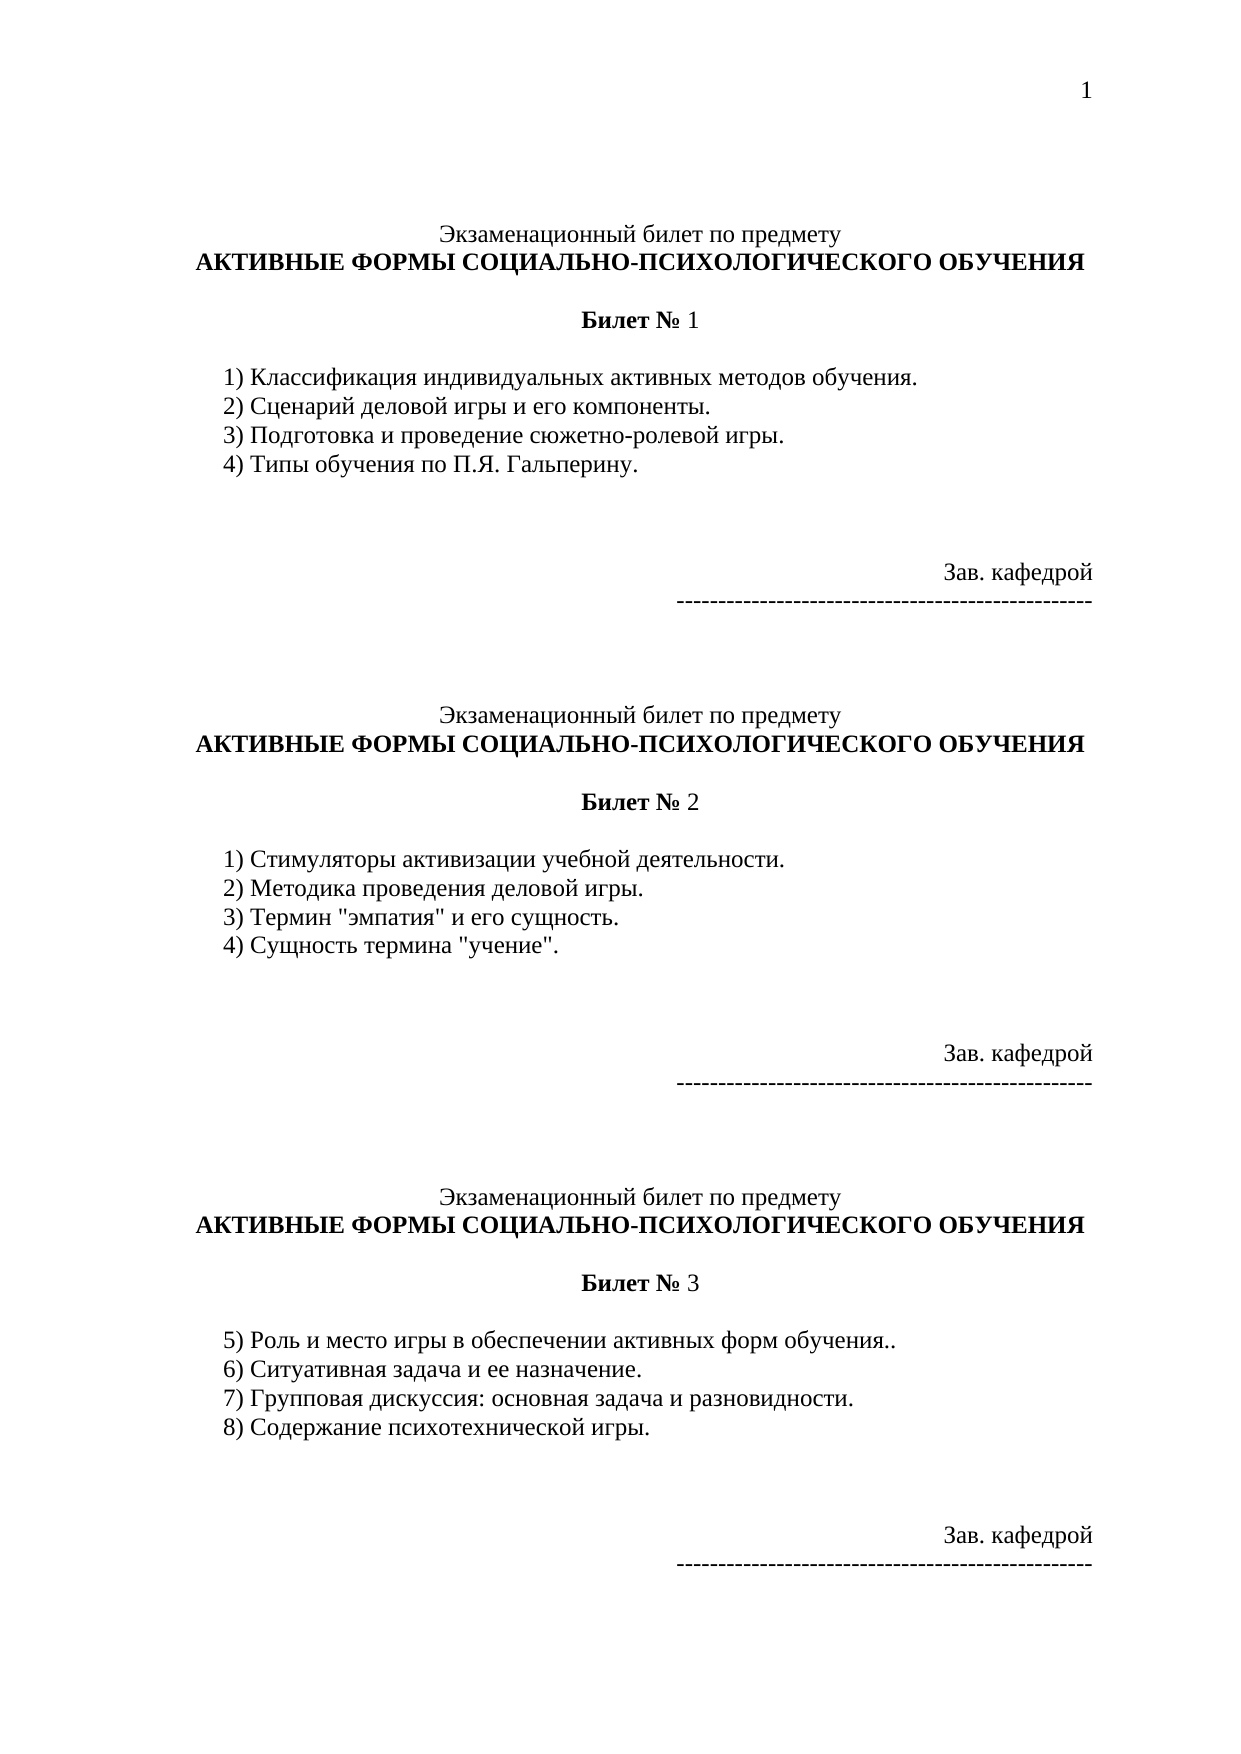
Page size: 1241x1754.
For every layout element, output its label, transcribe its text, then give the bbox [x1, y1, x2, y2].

list Подготовка и проведение сюжетно-ролевой игры. [223, 420, 1093, 449]
text -------------------------------------------------- [187, 1548, 1093, 1577]
text АКТИВНЫЕ ФОРМЫ СОЦИАЛЬНО-ПСИХОЛОГИЧЕСКОГО ОБУЧЕНИЯ [187, 729, 1093, 758]
list Групповая дискуссия: основная задача и разновидности. [223, 1383, 1093, 1412]
text -------------------------------------------------- [187, 585, 1093, 614]
list Роль и место игры в обеспечении активных форм обучения.. [223, 1326, 1093, 1354]
list Содержание психотехнической игры. [223, 1412, 1093, 1441]
list Типы обучения по П.Я. Гальперину. [223, 449, 1093, 477]
text Зав. кафедрой [187, 1038, 1093, 1067]
text -------------------------------------------------- [187, 1067, 1093, 1096]
text Экзаменационный билет по предмету [187, 219, 1093, 247]
list Методика проведения деловой игры. [223, 873, 1093, 902]
text Экзаменационный билет по предмету [187, 700, 1093, 729]
text Зав. кафедрой [187, 557, 1093, 585]
text Экзаменационный билет по предмету [187, 1182, 1093, 1211]
list Классификация индивидуальных активных методов обучения. [223, 362, 1093, 391]
text Билет № 2 [187, 787, 1093, 815]
list Ситуативная задача и ее назначение. [223, 1354, 1093, 1383]
text АКТИВНЫЕ ФОРМЫ СОЦИАЛЬНО-ПСИХОЛОГИЧЕСКОГО ОБУЧЕНИЯ [187, 1211, 1093, 1239]
text АКТИВНЫЕ ФОРМЫ СОЦИАЛЬНО-ПСИХОЛОГИЧЕСКОГО ОБУЧЕНИЯ [187, 247, 1093, 276]
list Сценарий деловой игры и его компоненты. [223, 391, 1093, 420]
text Билет № 3 [187, 1268, 1093, 1297]
list Сущность термина "учение". [223, 930, 1093, 959]
text Зав. кафедрой [187, 1520, 1093, 1548]
text Билет № 1 [187, 305, 1093, 334]
list Термин "эмпатия" и его сущность. [223, 902, 1093, 930]
list Стимуляторы активизации учебной деятельности. [223, 844, 1093, 873]
